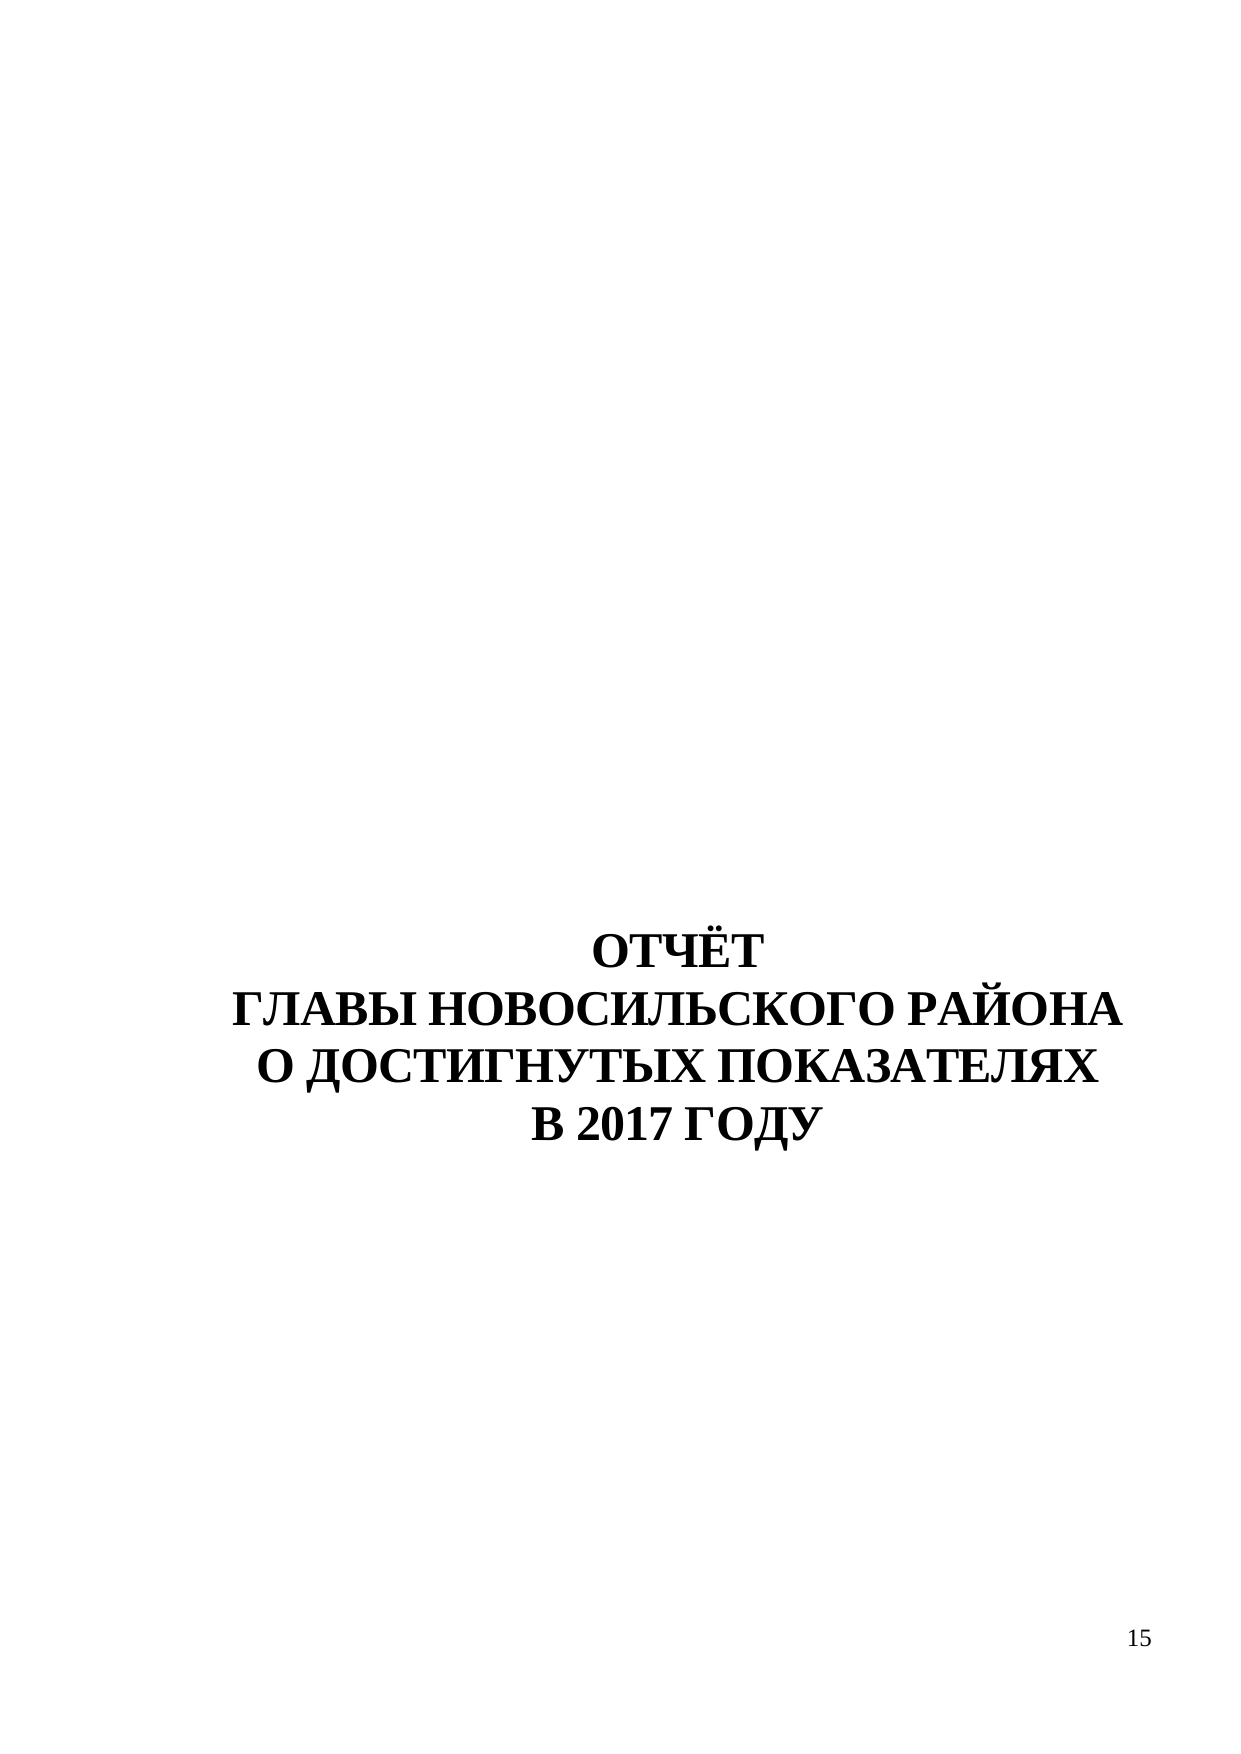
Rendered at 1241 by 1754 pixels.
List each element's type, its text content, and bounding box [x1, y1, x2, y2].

text ГЛАВЫ НОВОСИЛЬСКОГО РАЙОНА [130, 979, 1152, 1036]
text ОТЧЁТ [130, 921, 1152, 979]
text В 2017 ГОДУ [130, 1094, 1152, 1151]
text О ДОСТИГНУТЫХ ПОКАЗАТЕЛЯХ [130, 1036, 1152, 1094]
